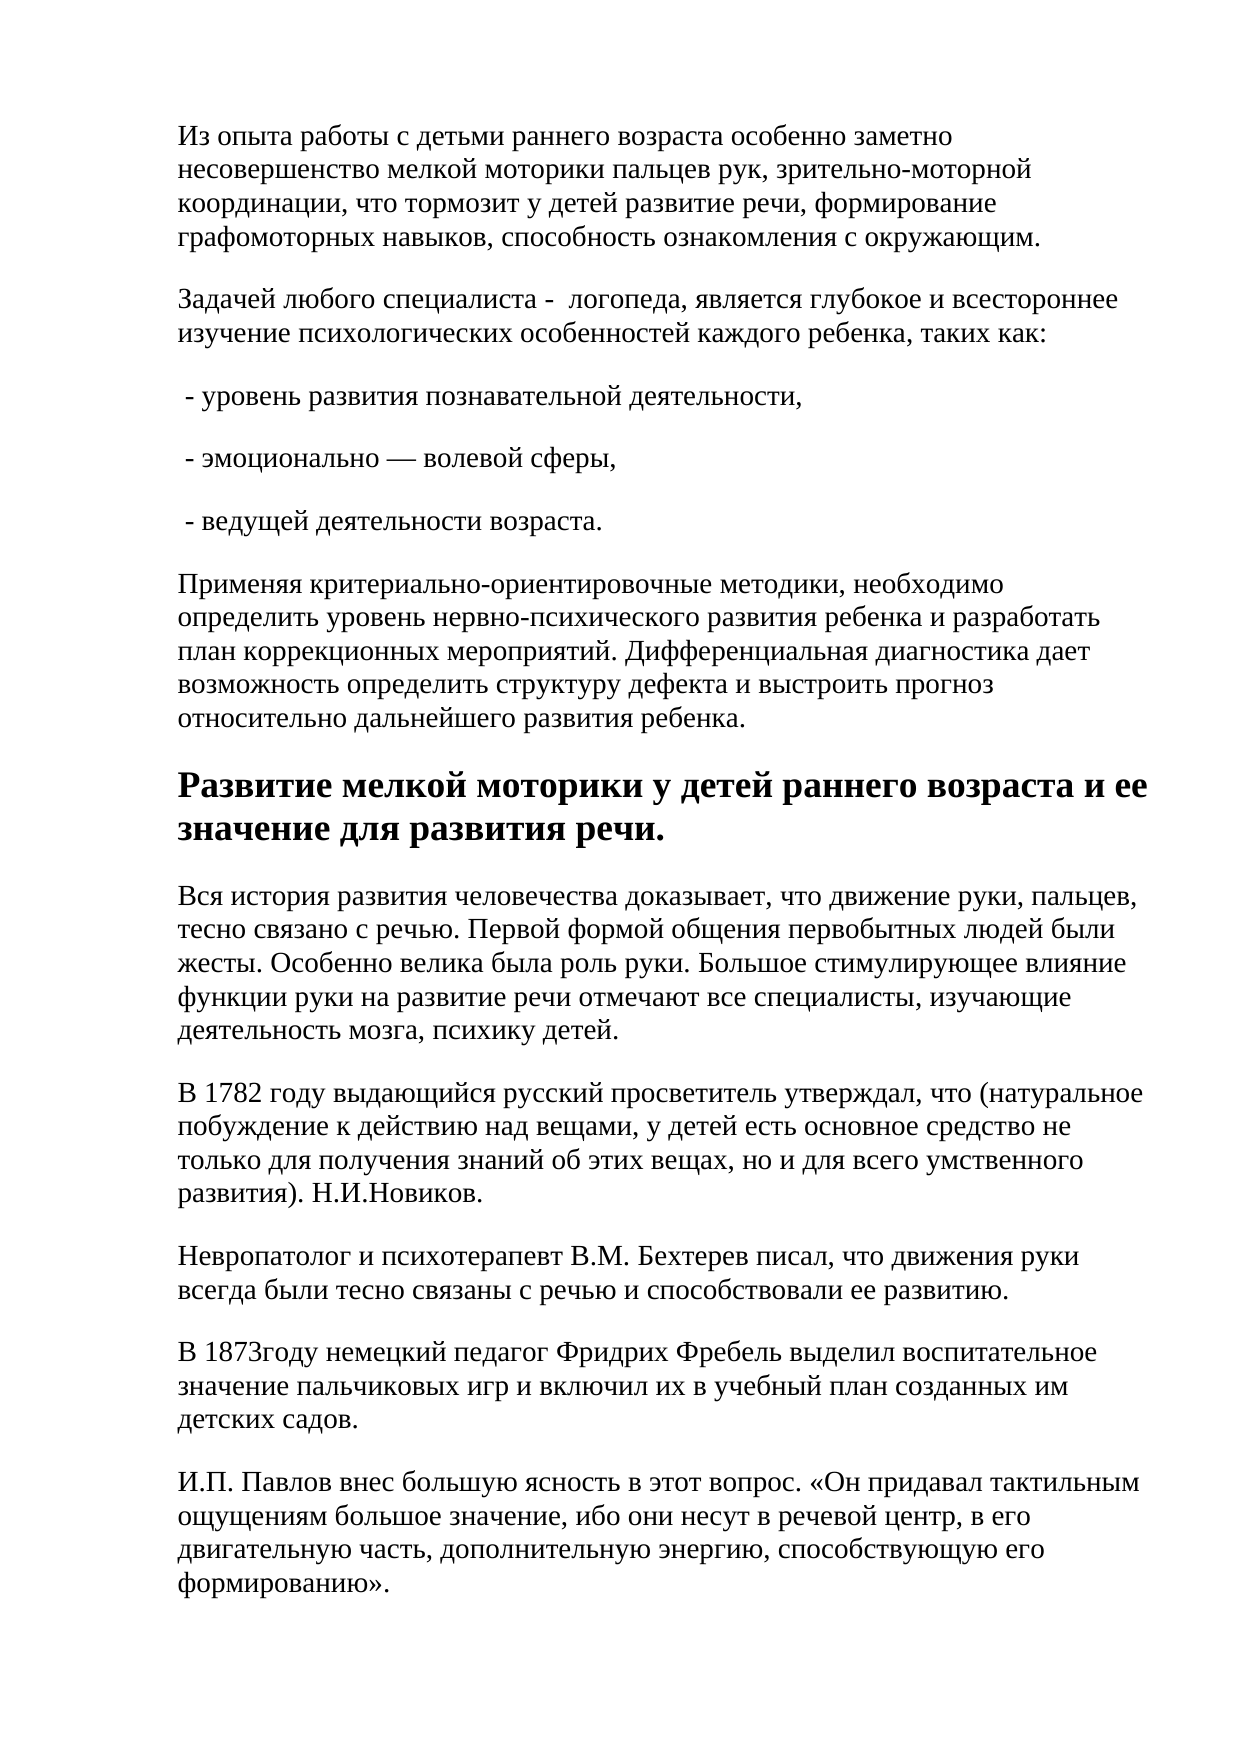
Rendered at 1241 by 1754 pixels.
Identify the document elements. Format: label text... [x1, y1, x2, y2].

text В 1873году немецкий педагог Фридрих Фребель выделил воспитательное значение пальчиковых игр и включил их в учебный план созданных им детских садов. [177, 1334, 1152, 1435]
text Развитие мелкой моторики у детей раннего возраста и ее значение для развития речи. [177, 763, 1152, 849]
text - уровень развития познавательной деятельности, [177, 378, 1152, 411]
text Применяя критериально-ориентировочные методики, необходимо определить уровень нервно-психического развития ребенка и разработать план коррекционных мероприятий. Дифференциальная диагностика дает возможность определить структуру дефекта и выстроить прогноз относительно дальнейшего развития ребенка. [177, 566, 1152, 733]
text Вся история развития человечества доказывает, что движение руки, пальцев, тесно связано с речью. Первой формой общения первобытных людей были жесты. Особенно велика была роль руки. Большое стимулирующее влияние функции руки на развитие речи отмечают все специалисты, изучающие деятельность мозга, психику детей. [177, 878, 1152, 1046]
text - ведущей деятельности возраста. [177, 503, 1152, 537]
text Из опыта работы с детьми раннего возраста особенно заметно несовершенство мелкой моторики пальцев рук, зрительно-моторной координации, что тормозит у детей развитие речи, формирование графомоторных навыков, способность ознакомления с окружающим. [177, 118, 1152, 252]
text - эмоционально — волевой сферы, [177, 440, 1152, 474]
text Задачей любого специалиста - логопеда, является глубокое и всестороннее изучение психологических особенностей каждого ребенка, таких как: [177, 281, 1152, 348]
text Невропатолог и психотерапевт В.М. Бехтерев писал, что движения руки всегда были тесно связаны с речью и способствовали ее развитию. [177, 1238, 1152, 1305]
text И.П. Павлов внес большую ясность в этот вопрос. «Он придавал тактильным ощущениям большое значение, ибо они несут в речевой центр, в его двигательную часть, дополнительную энергию, способствующую его формированию». [177, 1464, 1152, 1598]
text В 1782 году выдающийся русский просветитель утверждал, что (натуральное побуждение к действию над вещами, у детей есть основное средство не только для получения знаний об этих вещах, но и для всего умственного развития). Н.И.Новиков. [177, 1075, 1152, 1209]
